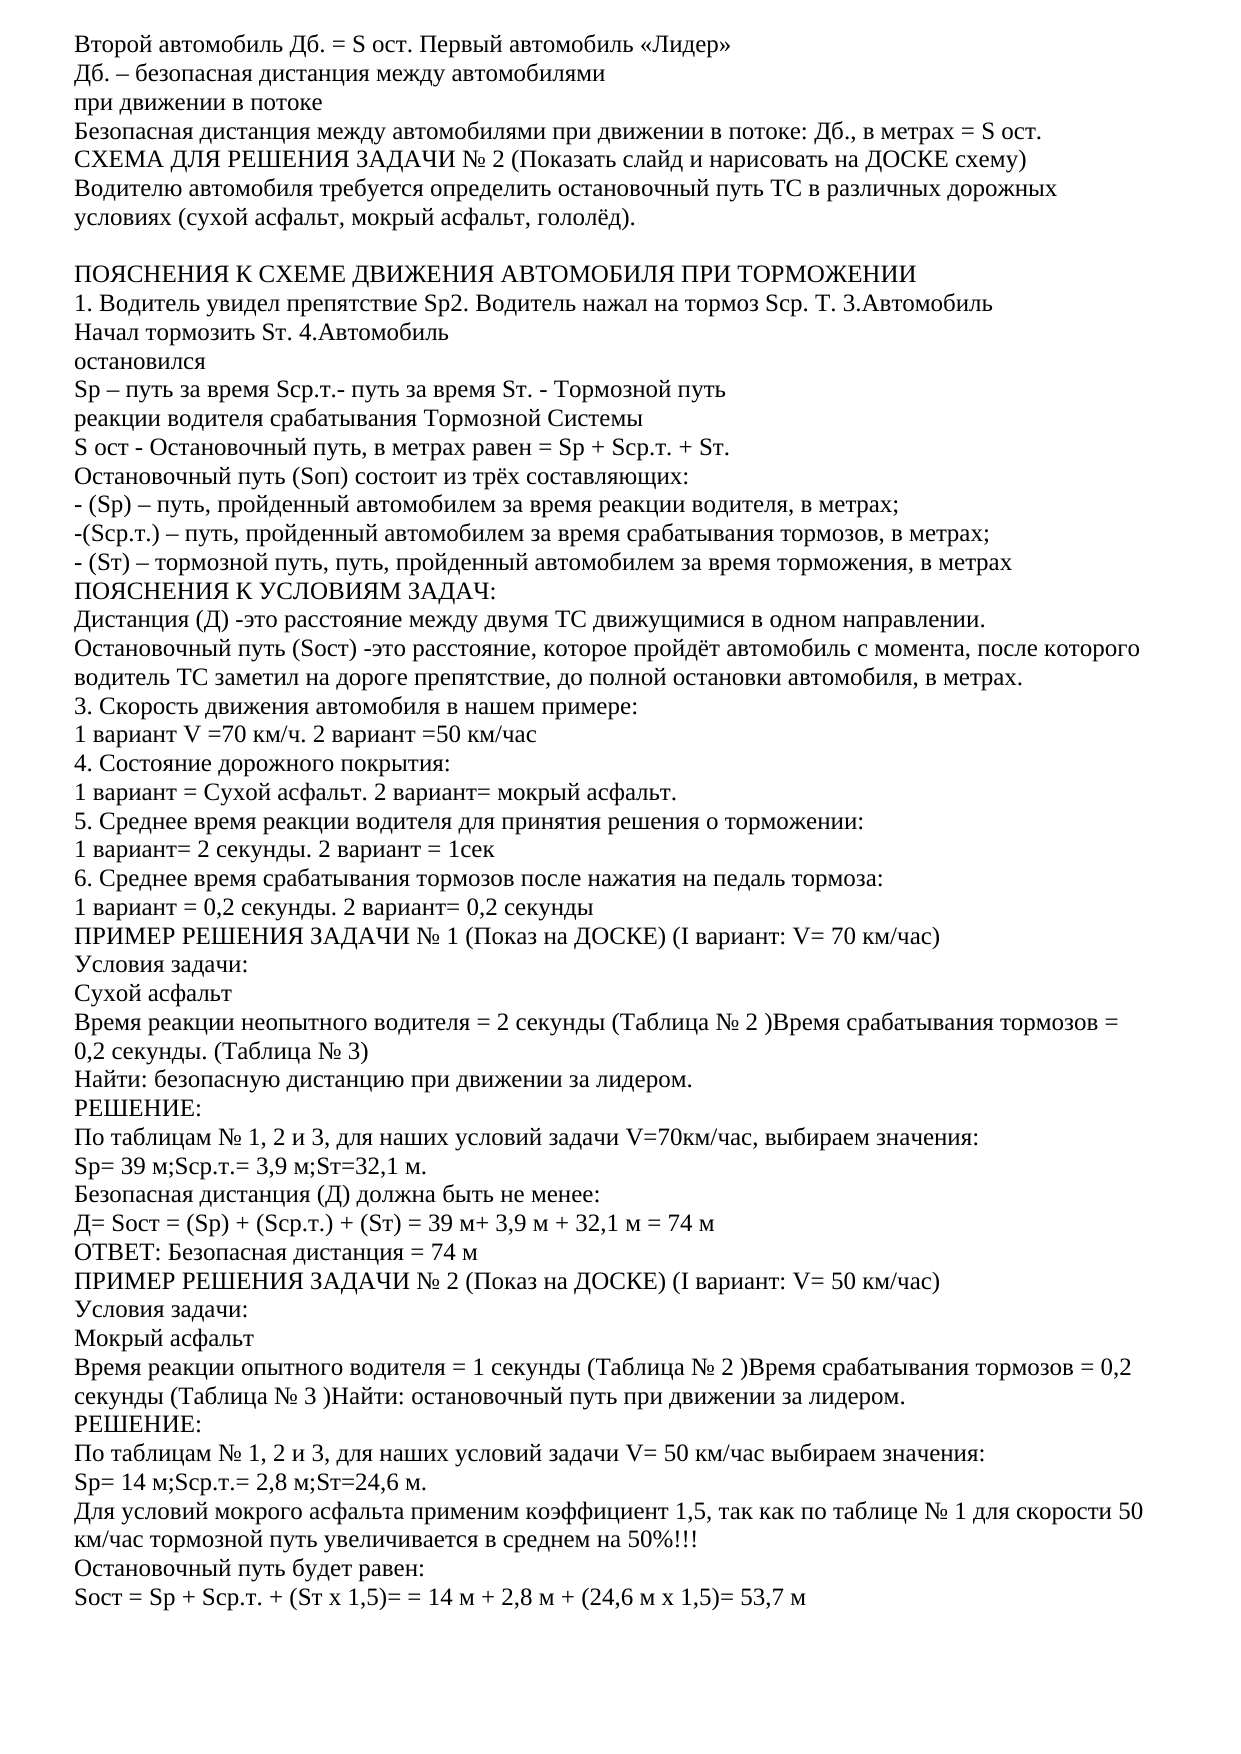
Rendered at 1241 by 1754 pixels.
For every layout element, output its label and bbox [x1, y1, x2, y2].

text [74, 29, 1152, 1611]
